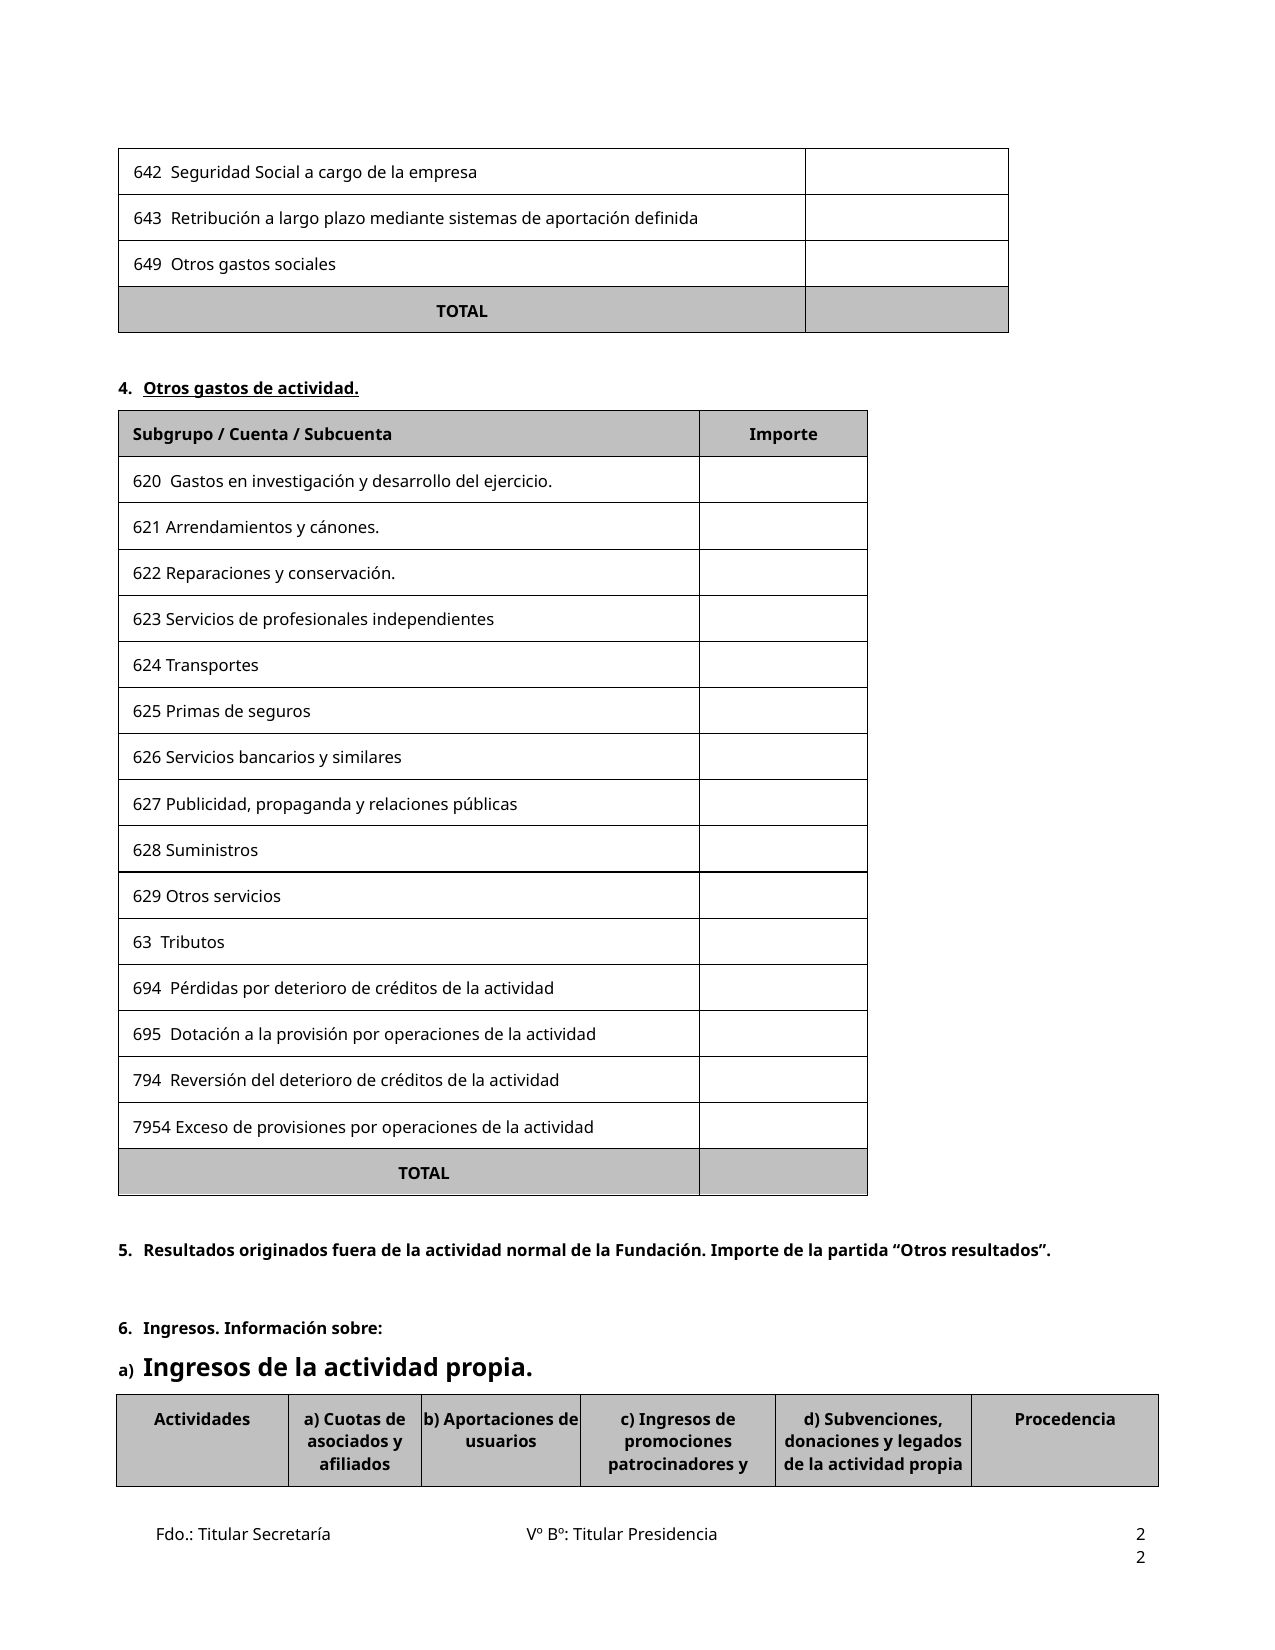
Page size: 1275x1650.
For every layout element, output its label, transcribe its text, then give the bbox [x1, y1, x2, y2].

table_cell [700, 457, 867, 502]
table_cell [700, 1149, 867, 1194]
table_header Importe [700, 411, 867, 456]
table_cell [700, 780, 867, 825]
table_cell [700, 1011, 867, 1056]
table_cell 626 Servicios bancarios y similares [119, 734, 699, 779]
list Resultados originados fuera de la actividad normal de la Fundación. Importe de la partida “Otros resultados”. [118, 1239, 1157, 1262]
table_cell [806, 149, 1008, 194]
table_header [422, 1395, 580, 1486]
table_cell 627 Publicidad, propaganda y relaciones públicas [119, 780, 699, 825]
table_cell [700, 550, 867, 594]
table_cell [700, 1103, 867, 1148]
table_header Procedencia [972, 1395, 1158, 1486]
table_cell [700, 1057, 867, 1102]
table_cell [806, 195, 1008, 240]
table_cell [700, 688, 867, 733]
table_cell TOTAL [119, 287, 805, 332]
table_cell 694 Pérdidas por deterioro de créditos de la actividad [119, 965, 699, 1010]
table_cell 695 Dotación a la provisión por operaciones de la actividad [119, 1011, 699, 1056]
table_cell [700, 919, 867, 964]
table_cell [700, 642, 867, 687]
table_cell 63 Tributos [119, 919, 699, 964]
table_cell [700, 965, 867, 1010]
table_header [776, 1395, 971, 1486]
table_cell 628 Suministros [119, 826, 699, 871]
table_cell 621 Arrendamientos y cánones. [119, 503, 699, 548]
table_cell [700, 734, 867, 779]
table_header Actividades [117, 1395, 288, 1486]
table_cell 624 Transportes [119, 642, 699, 687]
table_cell 620 Gastos en investigación y desarrollo del ejercicio. [119, 457, 699, 502]
table_cell [700, 596, 867, 641]
table_header Subgrupo / Cuenta / Subcuenta [119, 411, 699, 456]
table_cell 642 Seguridad Social a cargo de la empresa [119, 149, 805, 194]
table_cell 625 Primas de seguros [119, 688, 699, 733]
table_cell [700, 503, 867, 548]
table_cell 649 Otros gastos sociales [119, 241, 805, 286]
list Ingresos de la actividad propia. [118, 1350, 1157, 1384]
table_cell 629 Otros servicios [119, 873, 699, 918]
table_cell TOTAL [119, 1149, 699, 1194]
table_cell [700, 873, 867, 918]
table_cell 622 Reparaciones y conservación. [119, 550, 699, 594]
table_cell 7954 Exceso de provisiones por operaciones de la actividad [119, 1103, 699, 1148]
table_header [289, 1395, 421, 1486]
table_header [581, 1395, 775, 1486]
table_cell 794 Reversión del deterioro de créditos de la actividad [119, 1057, 699, 1102]
table_cell 623 Servicios de profesionales independientes [119, 596, 699, 641]
table_cell [806, 241, 1008, 286]
list Otros gastos de actividad. [118, 377, 1157, 399]
table_cell 643 Retribución a largo plazo mediante sistemas de aportación definida [119, 195, 805, 240]
table_cell [806, 287, 1008, 332]
list Ingresos. Información sobre: [118, 1317, 1157, 1339]
table_cell [700, 826, 867, 871]
